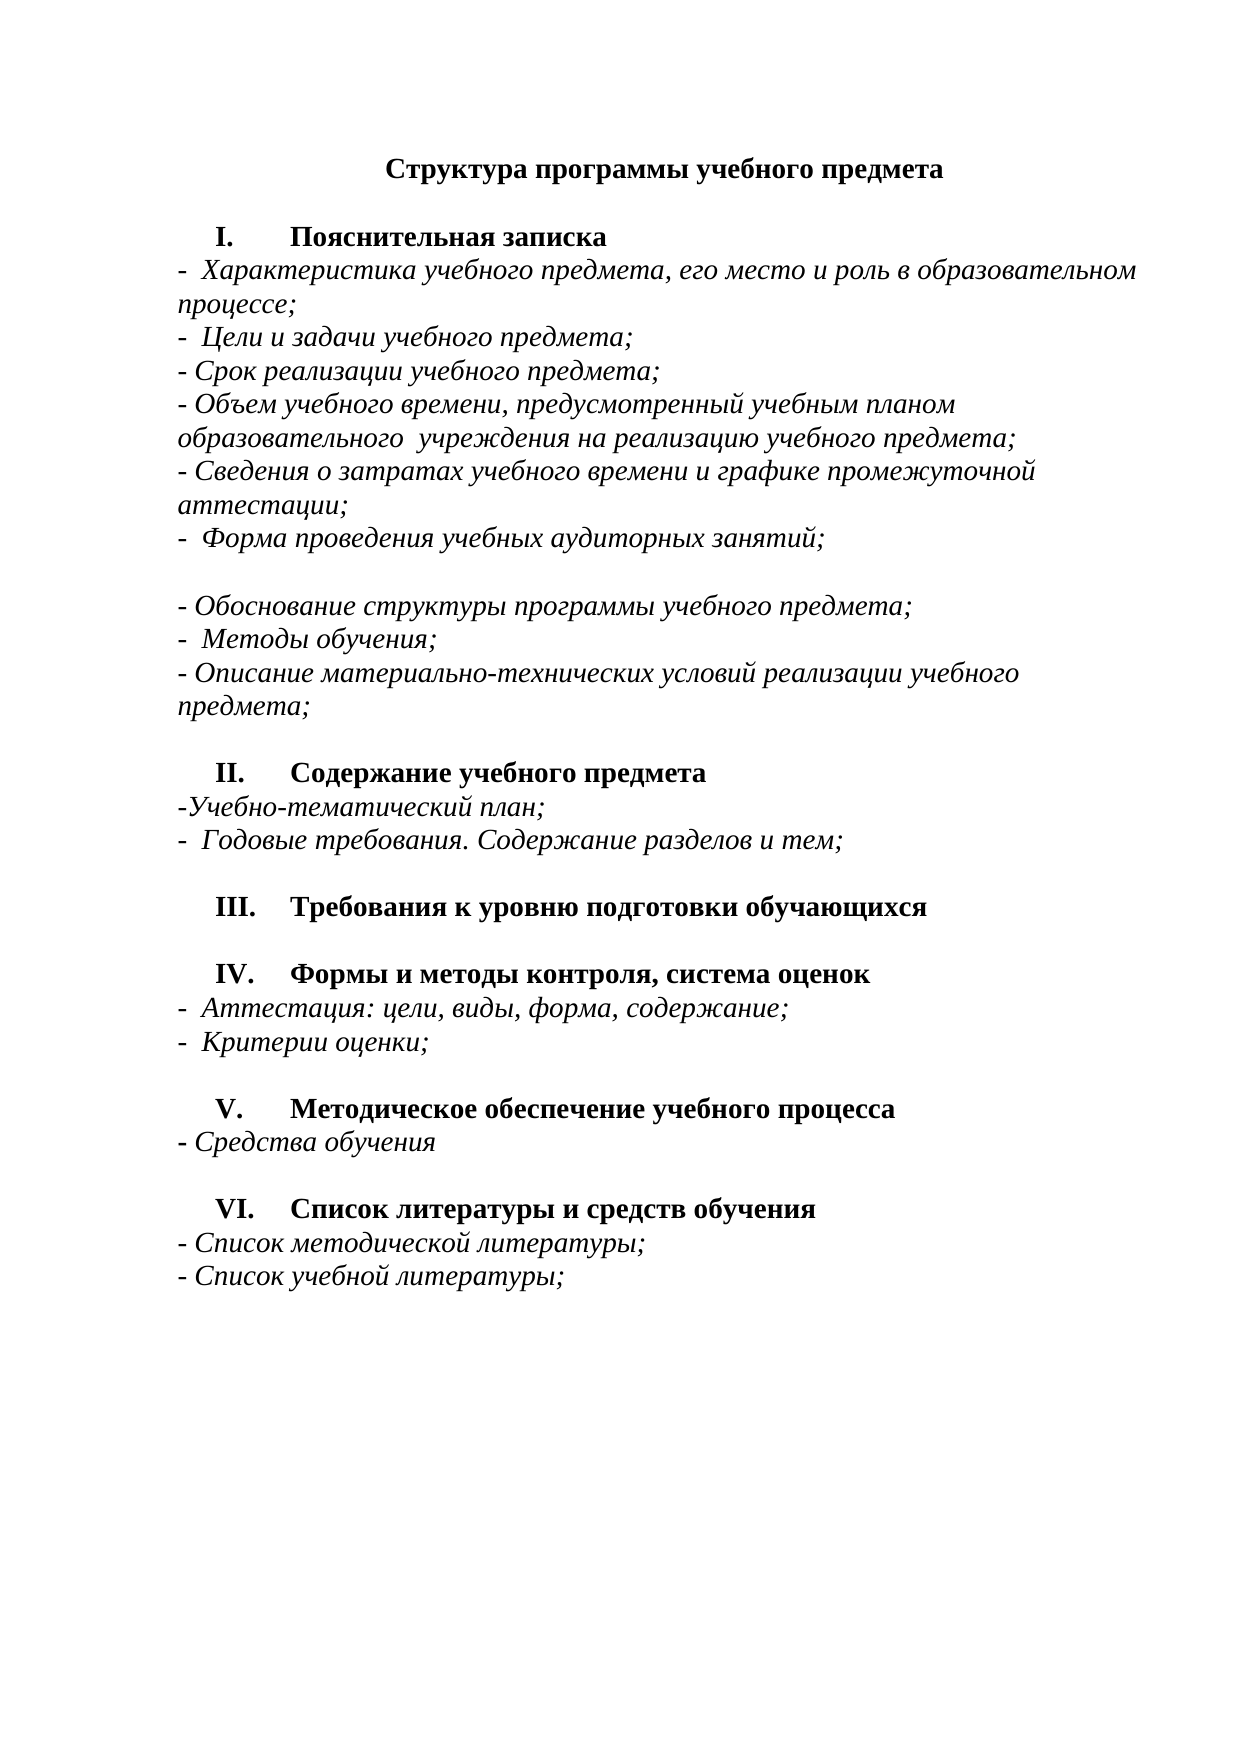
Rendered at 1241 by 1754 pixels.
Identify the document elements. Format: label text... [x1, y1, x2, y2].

list Методическое обеспечение учебного процесса [215, 1091, 1152, 1124]
text - Форма проведения учебных аудиторных занятий; [177, 521, 1152, 554]
text - Сведения о затратах учебного времени и графике промежуточной аттестации; [177, 453, 1152, 521]
text - Методы обучения; [177, 621, 1152, 655]
text - Годовые требования. Содержание разделов и тем; [177, 822, 1152, 856]
text -Учебно-тематический план; [177, 789, 1152, 822]
list Пояснительная записка [215, 219, 1152, 252]
text - Список учебной литературы; [177, 1258, 1152, 1292]
text - Срок реализации учебного предмета; [177, 353, 1152, 386]
text - Цели и задачи учебного предмета; [177, 319, 1152, 353]
list Содержание учебного предмета [215, 755, 1152, 789]
text - Объем учебного времени, предусмотренный учебным планом образовательного учреждения на реализацию учебного предмета; [177, 386, 1152, 453]
text Структура программы учебного предмета [177, 152, 1152, 185]
list Формы и методы контроля, система оценок [215, 957, 1152, 990]
text - Средства обучения [177, 1124, 1152, 1158]
text - Список методической литературы; [177, 1225, 1152, 1258]
text - Аттестация: цели, виды, форма, содержание; [177, 990, 1152, 1024]
text - Характеристика учебного предмета, его место и роль в образовательном процессе; [177, 252, 1152, 319]
text - Обоснование структуры программы учебного предмета; [177, 588, 1152, 621]
text - Критерии оценки; [177, 1024, 1152, 1057]
list Требования к уровню подготовки обучающихся [215, 889, 1152, 923]
list Список литературы и средств обучения [215, 1191, 1152, 1225]
text - Описание материально-технических условий реализации учебного предмета; [177, 655, 1152, 722]
